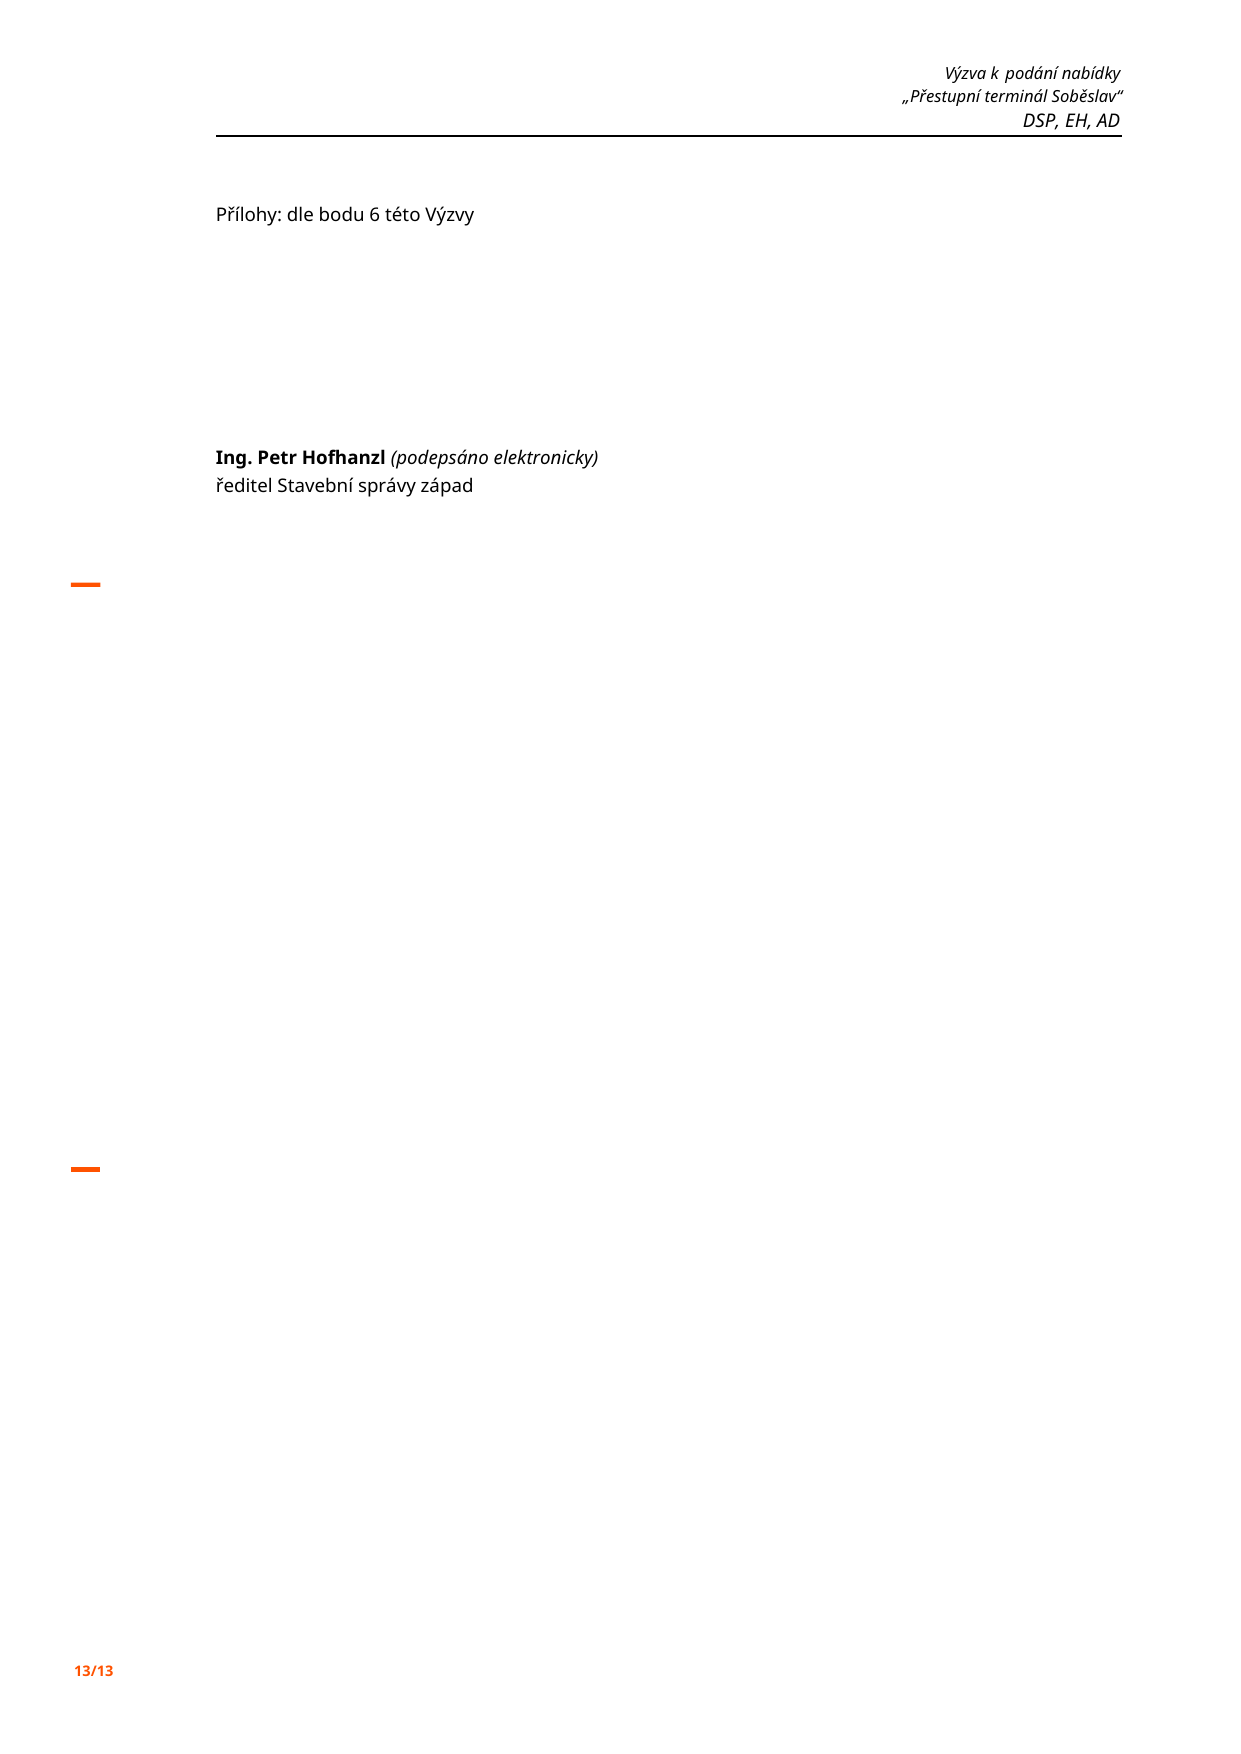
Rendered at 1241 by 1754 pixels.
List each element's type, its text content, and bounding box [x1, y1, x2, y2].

text ředitel Stavební správy západ [216, 472, 1122, 498]
text Ing. Petr Hofhanzl (podepsáno elektronicky) [216, 444, 1122, 469]
text Přílohy: dle bodu 6 této Výzvy [216, 201, 1122, 226]
